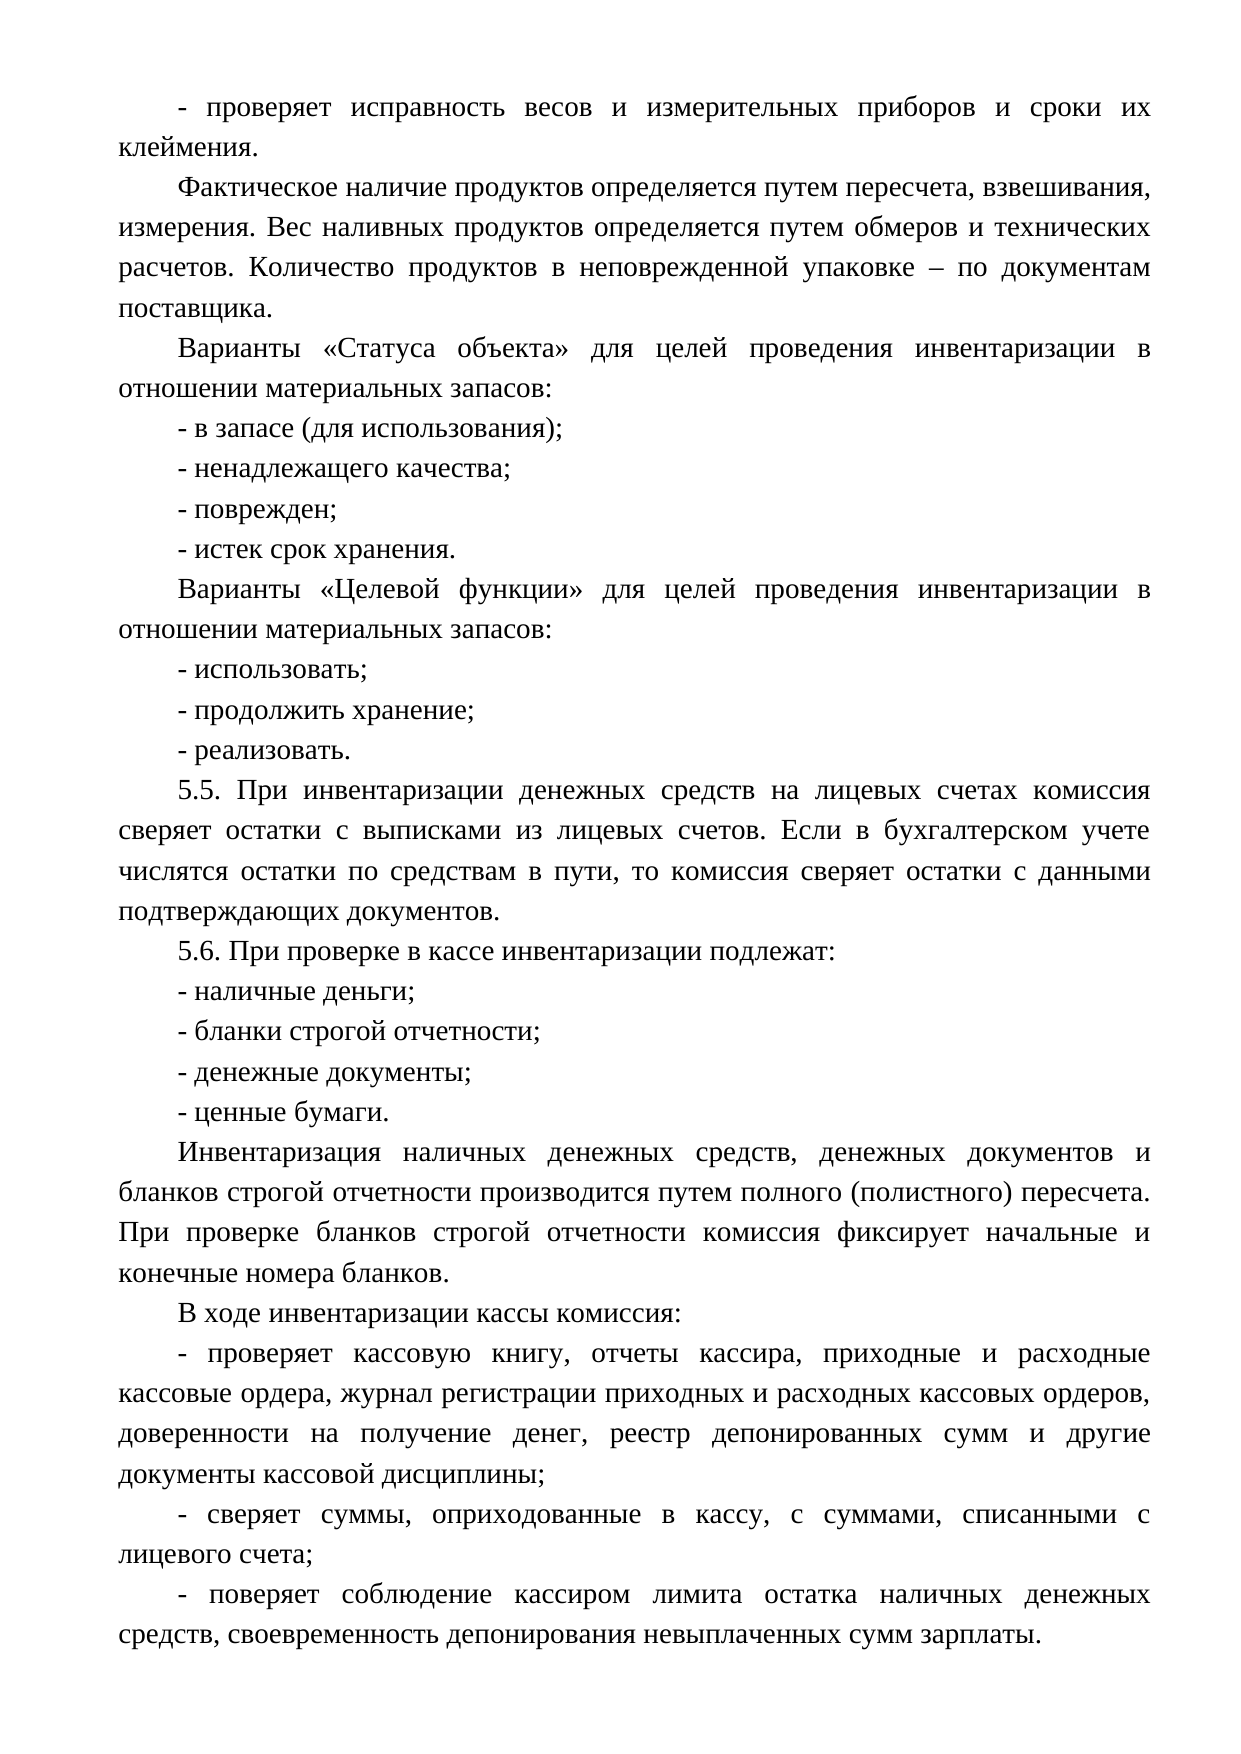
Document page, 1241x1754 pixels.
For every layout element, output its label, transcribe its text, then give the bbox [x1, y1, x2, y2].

text - ценные бумаги. [118, 1094, 1152, 1127]
text 5.6. При проверке в кассе инвентаризации подлежат: [118, 933, 1152, 967]
text - денежные документы; [118, 1054, 1152, 1087]
text Фактическое наличие продуктов определяется путем пересчета, взвешивания, измерения. Вес наливных продуктов определяется путем обмеров и технических расчетов. Количество продуктов в неповрежденной упаковке – по документам поставщика. [118, 169, 1152, 323]
text В ходе инвентаризации кассы комиссия: [118, 1295, 1152, 1328]
text - бланки строгой отчетности; [118, 1013, 1152, 1047]
text - поверяет соблюдение кассиром лимита остатка наличных денежных средств, своевременность депонирования невыплаченных сумм зарплаты. [118, 1576, 1152, 1650]
text - проверяет кассовую книгу, отчеты кассира, приходные и расходные кассовые ордера, журнал регистрации приходных и расходных кассовых ордеров, доверенности на получение денег, реестр депонированных сумм и другие документы кассовой дисциплины; [118, 1335, 1152, 1489]
list - ненадлежащего качества; [177, 451, 1152, 484]
text - сверяет суммы, оприходованные в кассу, с суммами, списанными с лицевого счета; [118, 1496, 1152, 1570]
list - продолжить хранение; [177, 692, 1152, 725]
list - истек срок хранения. [177, 531, 1152, 564]
text - реализовать. [177, 732, 1152, 766]
list - в запасе (для использования); [177, 410, 1152, 444]
list - поврежден; [177, 491, 1152, 524]
text Варианты «Статуса объекта» для целей проведения инвентаризации в отношении материальных запасов: [118, 330, 1152, 404]
text 5.5. При инвентаризации денежных средств на лицевых счетах комиссия сверяет остатки с выписками из лицевых счетов. Если в бухгалтерском учете числятся остатки по средствам в пути, то комиссия сверяет остатки с данными подтверждающих документов. [118, 772, 1152, 926]
text Варианты «Целевой функции» для целей проведения инвентаризации в отношении материальных запасов: [118, 571, 1152, 645]
text - проверяет исправность весов и измерительных приборов и сроки их клеймения. [118, 89, 1152, 162]
list - использовать; [177, 652, 1152, 685]
text Инвентаризация наличных денежных средств, денежных документов и бланков строгой отчетности производится путем полного (полистного) пересчета. При проверке бланков строгой отчетности комиссия фиксирует начальные и конечные номера бланков. [118, 1134, 1152, 1288]
text - наличные деньги; [118, 973, 1152, 1007]
